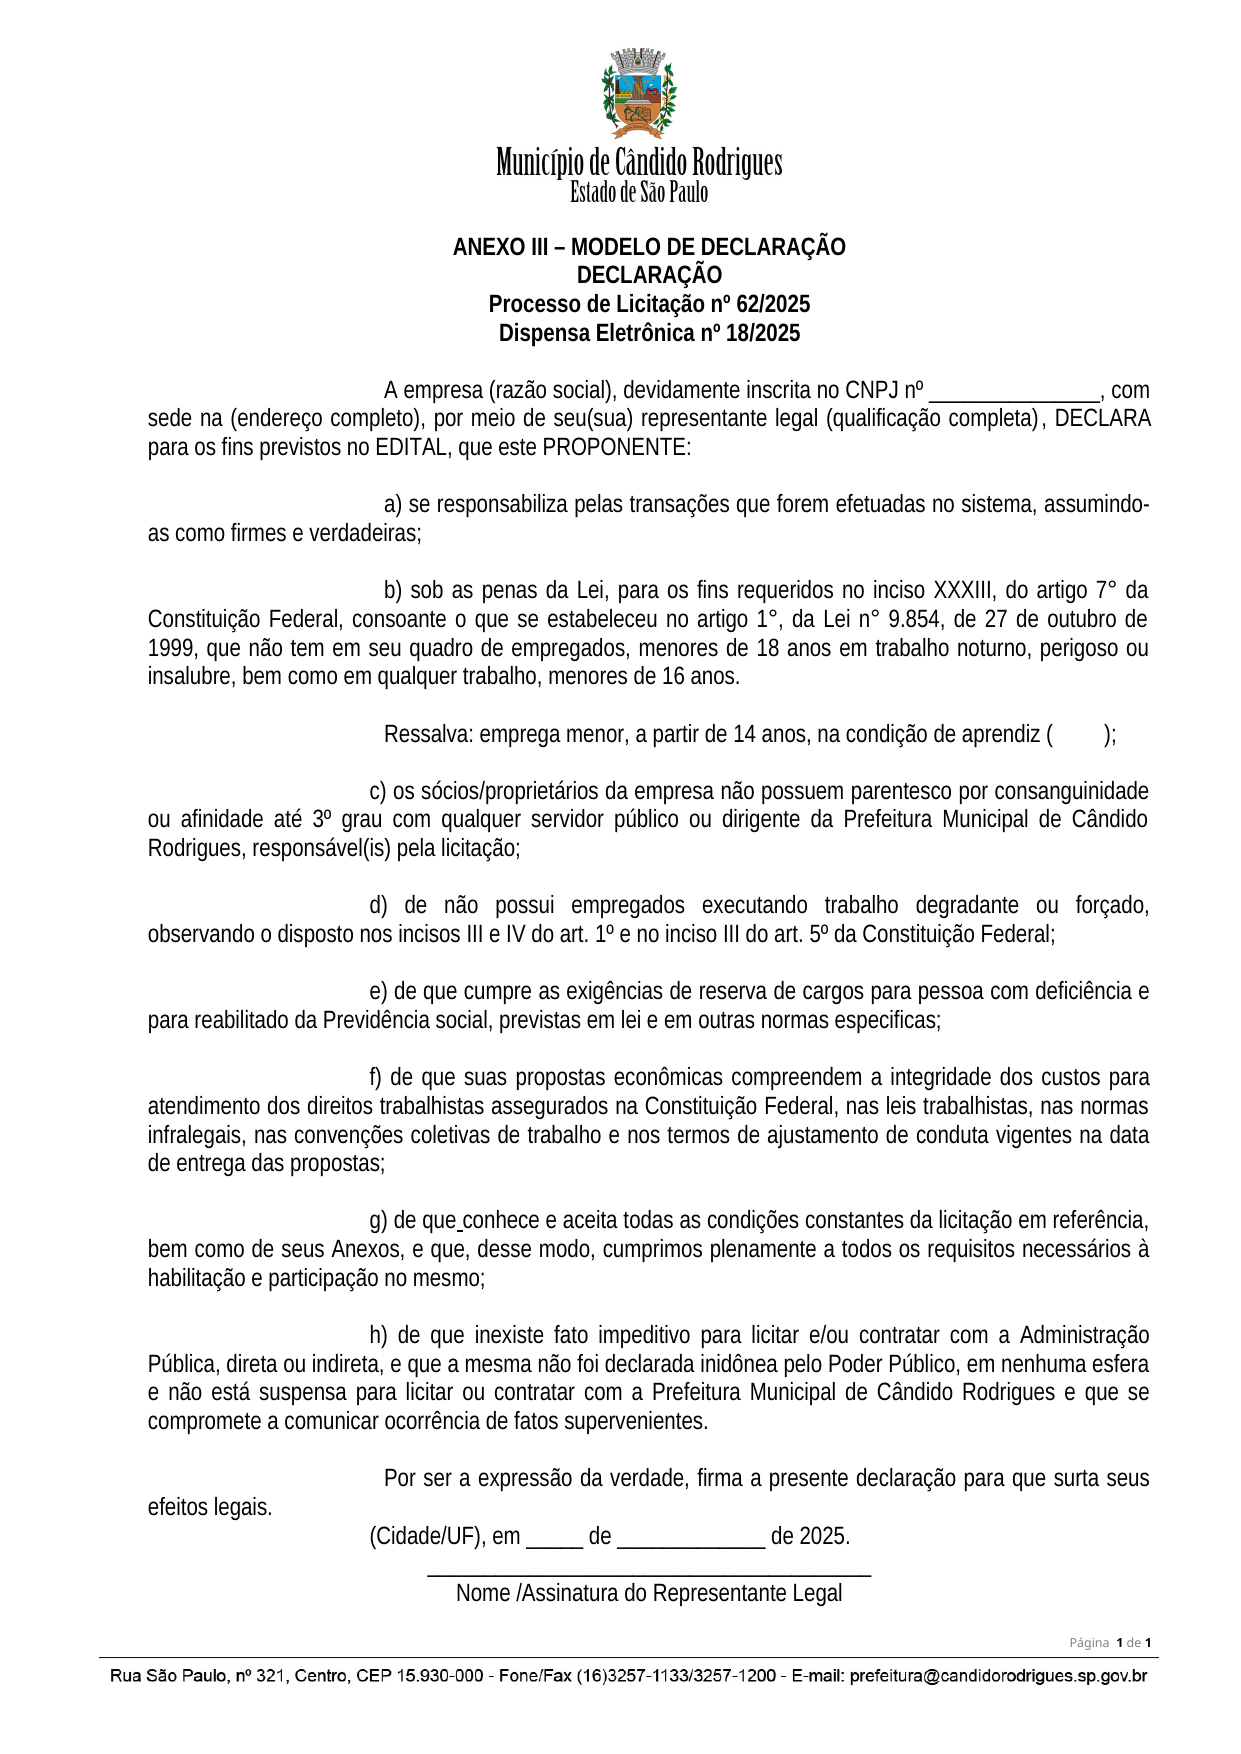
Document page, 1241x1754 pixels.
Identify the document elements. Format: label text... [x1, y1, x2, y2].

text f) de que suas propostas econômicas compreendem a integridade dos custos para atendimento dos direitos trabalhistas assegurados na Constituição Federal, nas leis trabalhistas, nas normas infralegais, nas convenções coletivas de trabalho e nos termos de ajustamento de conduta vigentes na data de entrega das propostas; [148, 1062, 1152, 1177]
text Nome /Assinatura do Representante Legal [148, 1578, 1152, 1607]
text c) os sócios/proprietários da empresa não possuem parentesco por consanguinidade ou afinidade até 3º grau com qualquer servidor público ou dirigente da Prefeitura Municipal de Cândido Rodrigues, responsável(is) pela licitação; [148, 776, 1152, 862]
text e) de que cumpre as exigências de reserva de cargos para pessoa com deficiência e para reabilitado da Previdência social, previstas em lei e em outras normas especificas; [148, 976, 1152, 1034]
text Dispensa Eletrônica nº 18/2025 [148, 317, 1152, 346]
text (Cidade/UF), em _____ de _____________ de 2025. [148, 1521, 1152, 1549]
picture [487, 38, 795, 217]
text ANEXO III – MODELO DE DECLARAÇÃO [148, 232, 1152, 260]
picture [96, 1641, 1160, 1702]
text g) de que conhece e aceita todas as condições constantes da licitação em referência, bem como de seus Anexos, e que, desse modo, cumprimos plenamente a todos os requisitos necessários à habilitação e participação no mesmo; [148, 1206, 1152, 1291]
text Processo de Licitação nº 62/2025 [148, 289, 1152, 317]
text Ressalva: emprega menor, a partir de 14 anos, na condição de aprendiz ( ); [384, 718, 1152, 747]
text _______________________________________ [148, 1549, 1152, 1578]
text Por ser a expressão da verdade, firma a presente declaração para que surta seus efeitos legais. [148, 1463, 1152, 1521]
text A empresa (razão social), devidamente inscrita no CNPJ nº _______________, com sede na (endereço completo), por meio de seu(sua) representante legal (qualificação completa), DECLARA para os fins previstos no EDITAL, que este PROPONENTE: [148, 375, 1152, 461]
text b) sob as penas da Lei, para os fins requeridos no inciso XXXIII, do artigo 7° da Constituição Federal, consoante o que se estabeleceu no artigo 1°, da Lei n° 9.854, de 27 de outubro de 1999, que não tem em seu quadro de empregados, menores de 18 anos em trabalho noturno, perigoso ou insalubre, bem como em qualquer trabalho, menores de 16 anos. [148, 575, 1152, 690]
text DECLARAÇÃO [148, 260, 1152, 289]
text d) de não possui empregados executando trabalho degradante ou forçado, observando o disposto nos incisos III e IV do art. 1º e no inciso III do art. 5º da Constituição Federal; [148, 890, 1152, 948]
text h) de que inexiste fato impeditivo para licitar e/ou contratar com a Administração Pública, direta ou indireta, e que a mesma não foi declarada inidônea pelo Poder Público, em nenhuma esfera e não está suspensa para licitar ou contratar com a Prefeitura Municipal de Cândido Rodrigues e que se compromete a comunicar ocorrência de fatos supervenientes. [148, 1320, 1152, 1435]
text a) se responsabiliza pelas transações que forem efetuadas no sistema, assumindo-as como firmes e verdadeiras; [148, 489, 1152, 547]
